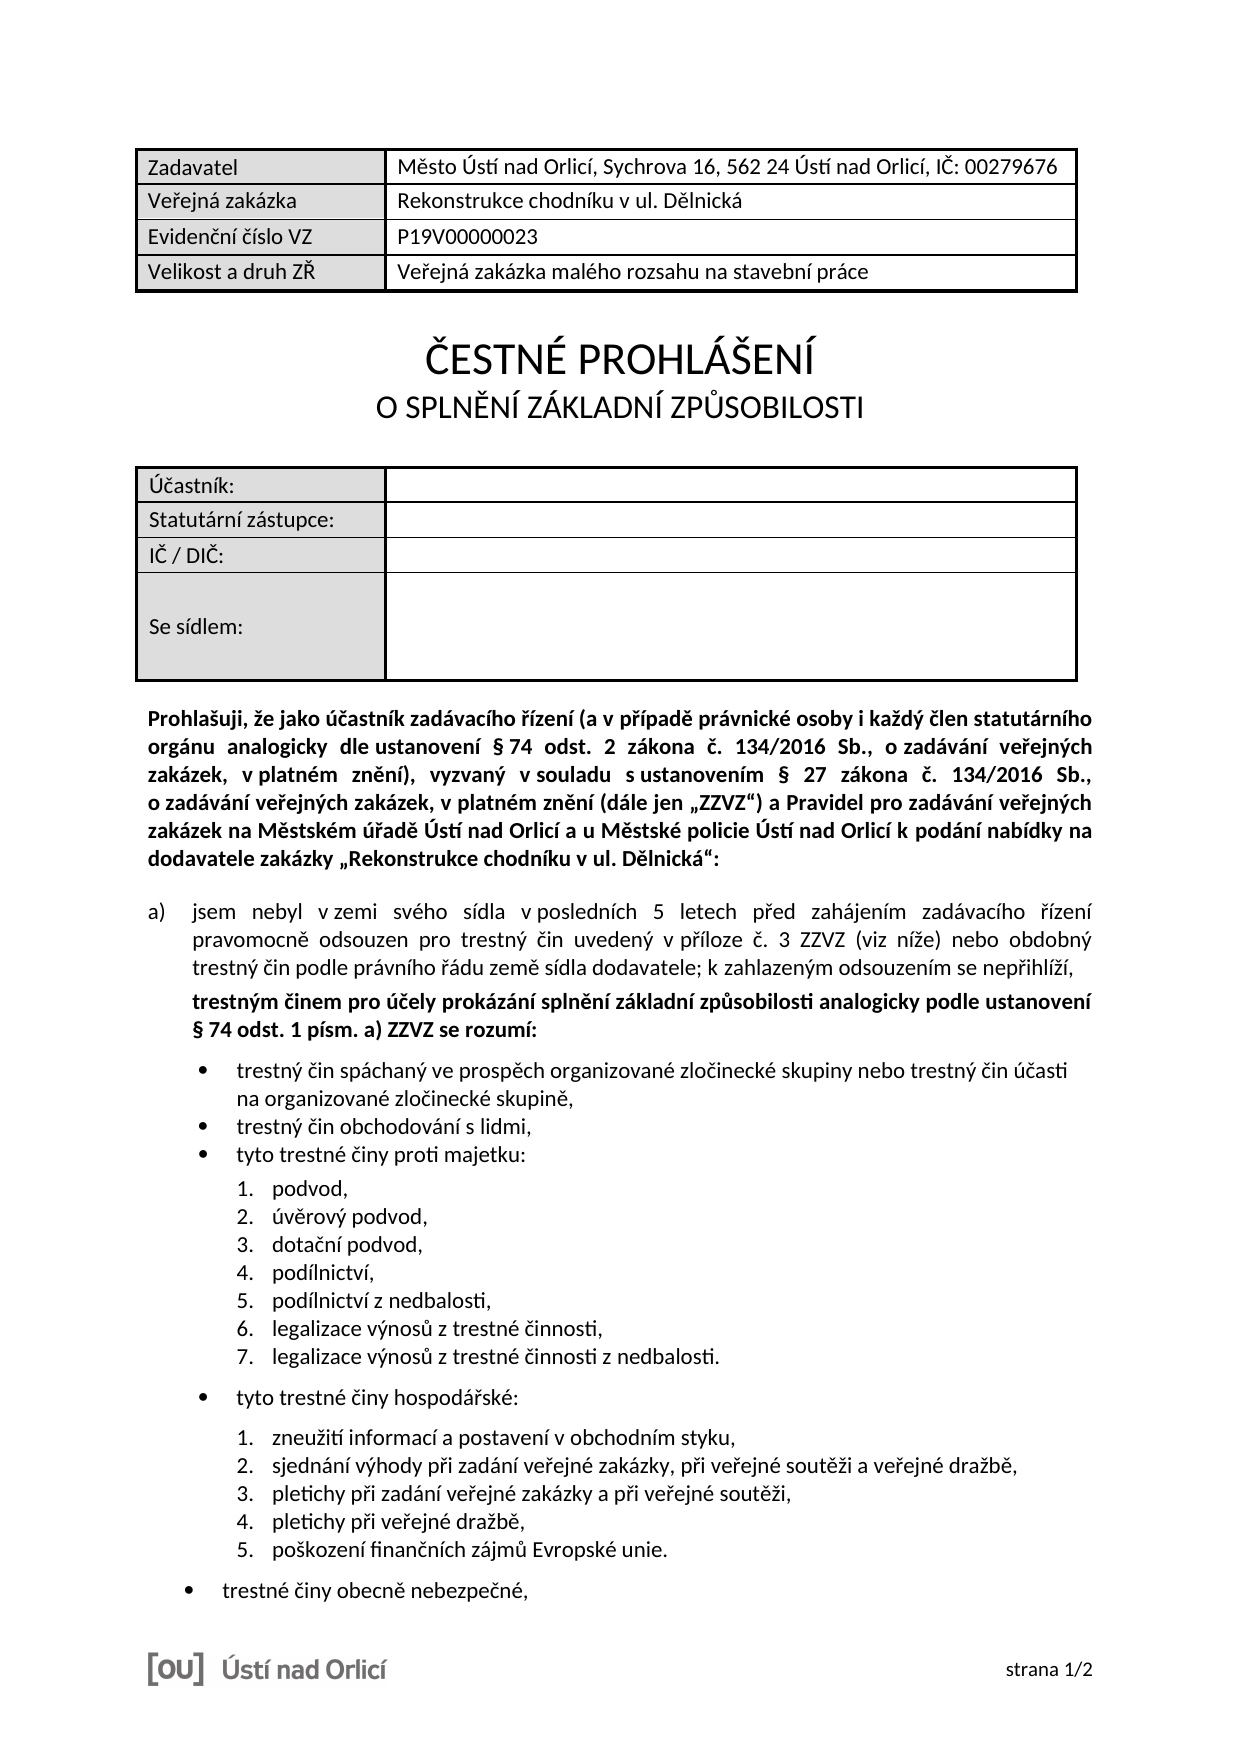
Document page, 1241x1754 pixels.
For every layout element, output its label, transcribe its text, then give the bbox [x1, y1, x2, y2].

list pletichy při veřejné dražbě, [236, 1507, 1092, 1535]
text Prohlašuji, že jako účastník zadávacího řízení (a v případě právnické osoby i každý člen statutárního orgánu analogicky dle ustanovení § 74 odst. 2 zákona č. 134/2016 Sb., o zadávání veřejných zakázek, v platném znění), vyzvaný v souladu s ustanovením § 27 zákona č. 134/2016 Sb., o zadávání veřejných zakázek, v platném znění (dále jen „ZZVZ“) a Pravidel pro zadávání veřejných zakázek na Městském úřadě Ústí nad Orlicí a u Městské policie Ústí nad Orlicí k podání nabídky na dodavatele zakázky „Rekonstrukce chodníku v ul. Dělnická“: [148, 704, 1092, 872]
list úvěrový podvod, [236, 1202, 1092, 1230]
table_header [387, 469, 1075, 501]
table_cell Veřejná zakázka malého rozsahu na stavební práce [387, 256, 1075, 289]
table_header Účastník: [138, 469, 384, 501]
table_cell Evidenční číslo VZ [138, 220, 384, 254]
text trestným činem pro účely prokázání splnění základní způsobilosti analogicky podle ustanovení § 74 odst. 1 písm. a) ZZVZ se rozumí: [192, 987, 1092, 1043]
table_header Město Ústí nad Orlicí, Sychrova 16, 562 24 Ústí nad Orlicí, IČ: 00279676 [387, 151, 1075, 183]
table_cell [387, 538, 1075, 572]
list sjednání výhody při zadání veřejné zakázky, při veřejné soutěži a veřejné dražbě, [236, 1451, 1092, 1479]
list pletichy při zadání veřejné zakázky a při veřejné soutěži, [236, 1479, 1092, 1507]
table_cell Se sídlem: [138, 573, 384, 679]
table_cell IČ / DIČ: [138, 538, 384, 572]
list podílnictví, [236, 1258, 1092, 1286]
list trestný čin spáchaný ve prospěch organizované zločinecké skupiny nebo trestný čin účasti na organizované zločinecké skupině, [199, 1056, 1092, 1112]
list dotační podvod, [236, 1230, 1092, 1258]
list trestné činy obecně nebezpečné, [185, 1576, 1092, 1604]
list podvod, [236, 1174, 1092, 1202]
table_cell P19V00000023 [387, 220, 1075, 254]
table_cell Rekonstrukce chodníku v ul. Dělnická [387, 185, 1075, 218]
table_cell Statutární zástupce: [138, 503, 384, 537]
table_cell Veřejná zakázka [138, 185, 384, 218]
list tyto trestné činy proti majetku: [199, 1140, 1092, 1168]
list podílnictví z nedbalosti, [236, 1286, 1092, 1314]
list tyto trestné činy hospodářské: [199, 1383, 1092, 1411]
list legalizace výnosů z trestné činnosti, [236, 1314, 1092, 1342]
table_cell [387, 573, 1075, 679]
list trestný čin obchodování s lidmi, [199, 1112, 1092, 1140]
list legalizace výnosů z trestné činnosti z nedbalosti. [236, 1342, 1092, 1370]
list zneužití informací a postavení v obchodním styku, [236, 1423, 1092, 1451]
table_cell [387, 503, 1075, 537]
text o splnění základní způsobilosti [148, 386, 1092, 427]
table_cell Velikost a druh ZŘ [138, 256, 384, 289]
list poškození finančních zájmů Evropské unie. [236, 1535, 1092, 1563]
picture [147, 1651, 389, 1687]
table_header Zadavatel [138, 151, 384, 183]
text Čestné prohlášení [148, 330, 1092, 386]
list jsem nebyl v zemi svého sídla v posledních 5 letech před zahájením zadávacího řízení pravomocně odsouzen pro trestný čin uvedený v příloze č. 3 ZZVZ (viz níže) nebo obdobný trestný čin podle právního řádu země sídla dodavatele; k zahlazeným odsouzením se nepřihlíží, [148, 897, 1092, 981]
